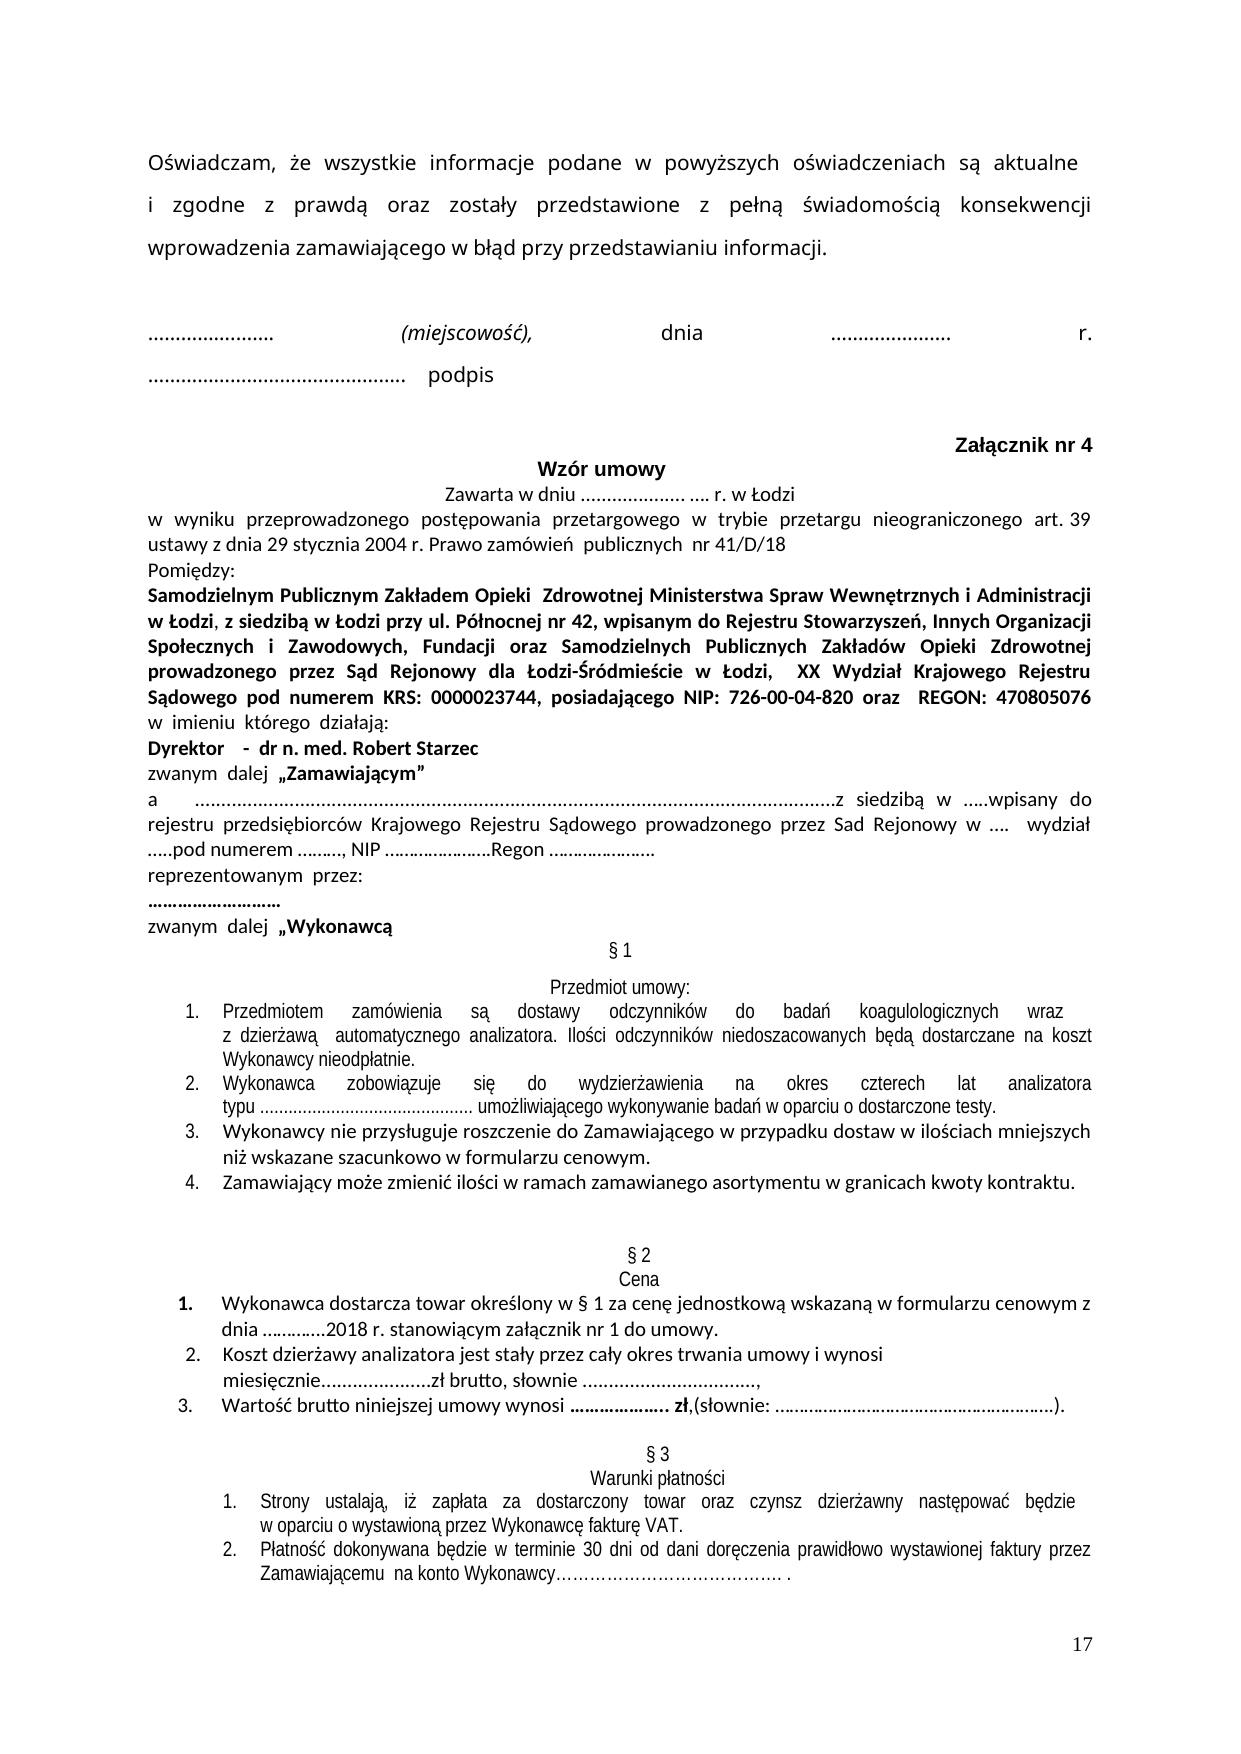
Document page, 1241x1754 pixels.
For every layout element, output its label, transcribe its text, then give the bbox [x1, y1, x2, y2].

text Załącznik nr 4 [148, 433, 1093, 457]
text § 3 [223, 1442, 1093, 1466]
text …………….……. (miejscowość), dnia …………………. r. ……………………………………….. podpis [148, 318, 1093, 389]
text Zawarta w dniu .................... …. r. w Łodzi [148, 481, 1093, 506]
text zwanym dalej „Zamawiającym” [148, 760, 1093, 786]
text a ..........................................................................................................................z siedzibą w …..wpisany do rejestru przedsiębiorców Krajowego Rejestru Sądowego prowadzonego przez Sad Rejonowy w …. wydział …..pod numerem ………, NIP ………………….Regon …………………. [148, 786, 1093, 862]
text Wzór umowy [110, 457, 1093, 481]
list Zamawiający może zmienić ilości w ramach zamawianego asortymentu w granicach kwoty kontraktu. [185, 1169, 1093, 1195]
text Dyrektor - dr n. med. Robert Starzec [148, 735, 1093, 760]
text Oświadczam, że wszystkie informacje podane w powyższych oświadczeniach są aktualne i zgodne z prawdą oraz zostały przedstawione z pełną świadomością konsekwencji wprowadzenia zamawiającego w błąd przy przedstawianiu informacji. [148, 148, 1093, 261]
text reprezentowanym przez: [148, 862, 1093, 887]
list Koszt dzierżawy analizatora jest stały przez cały okres trwania umowy i wynosi miesięcznie.....................zł brutto, słownie ................................., [185, 1341, 1093, 1392]
list Strony ustalają, iż zapłata za dostarczony towar oraz czynsz dzierżawny następować będzie w oparciu o wystawioną przez Wykonawcę fakturę VAT. [223, 1489, 1093, 1537]
text Pomiędzy: [148, 557, 1093, 582]
list Płatność dokonywana będzie w terminie 30 dni od dani doręczenia prawidłowo wystawionej faktury przez Zamawiającemu na konto Wykonawcy…………………………………. . [223, 1537, 1093, 1585]
text zwanym dalej „Wykonawcą [148, 913, 1093, 938]
list Wykonawca dostarcza towar określony w § 1 za cenę jednostkową wskazaną w formularzu cenowym z dnia ………….2018 r. stanowiącym załącznik nr 1 do umowy. [177, 1291, 1093, 1341]
list Wykonawca zobowiązuje się do wydzierżawienia na okres czterech lat analizatora typu ............................................. umożliwiającego wykonywanie badań w oparciu o dostarczone testy. [185, 1071, 1093, 1118]
text § 1 [148, 938, 1093, 962]
text Przedmiot umowy: [148, 975, 1093, 999]
text ……………………… [148, 887, 1093, 913]
text Cena [185, 1267, 1093, 1291]
list Wartość brutto niniejszej umowy wynosi ……………….. zł,(słownie: ………………………………………………….). [177, 1392, 1093, 1418]
text Samodzielnym Publicznym Zakładem Opieki Zdrowotnej Ministerstwa Spraw Wewnętrznych i Administracji w Łodzi, z siedzibą w Łodzi przy ul. Północnej nr 42, wpisanym do Rejestru Stowarzyszeń, Innych Organizacji Społecznych i Zawodowych, Fundacji oraz Samodzielnych Publicznych Zakładów Opieki Zdrowotnej prowadzonego przez Sąd Rejonowy dla Łodzi-Śródmieście w Łodzi, XX Wydział Krajowego Rejestru Sądowego pod numerem KRS: 0000023744, posiadającego NIP: 726-00-04-820 oraz REGON: 470805076 w imieniu którego działają: [148, 582, 1093, 735]
text Warunki płatności [223, 1466, 1093, 1489]
text w wyniku przeprowadzonego postępowania przetargowego w trybie przetargu nieograniczonego art. 39 ustawy z dnia 29 stycznia 2004 r. Prawo zamówień publicznych nr 41/D/18 [148, 506, 1093, 557]
text § 2 [185, 1243, 1093, 1267]
list Wykonawcy nie przysługuje roszczenie do Zamawiającego w przypadku dostaw w ilościach mniejszych niż wskazane szacunkowo w formularzu cenowym. [185, 1118, 1093, 1169]
list Przedmiotem zamówienia są dostawy odczynników do badań koagulologicznych wraz z dzierżawą automatycznego analizatora. Ilości odczynników niedoszacowanych będą dostarczane na koszt Wykonawcy nieodpłatnie. [185, 999, 1093, 1071]
